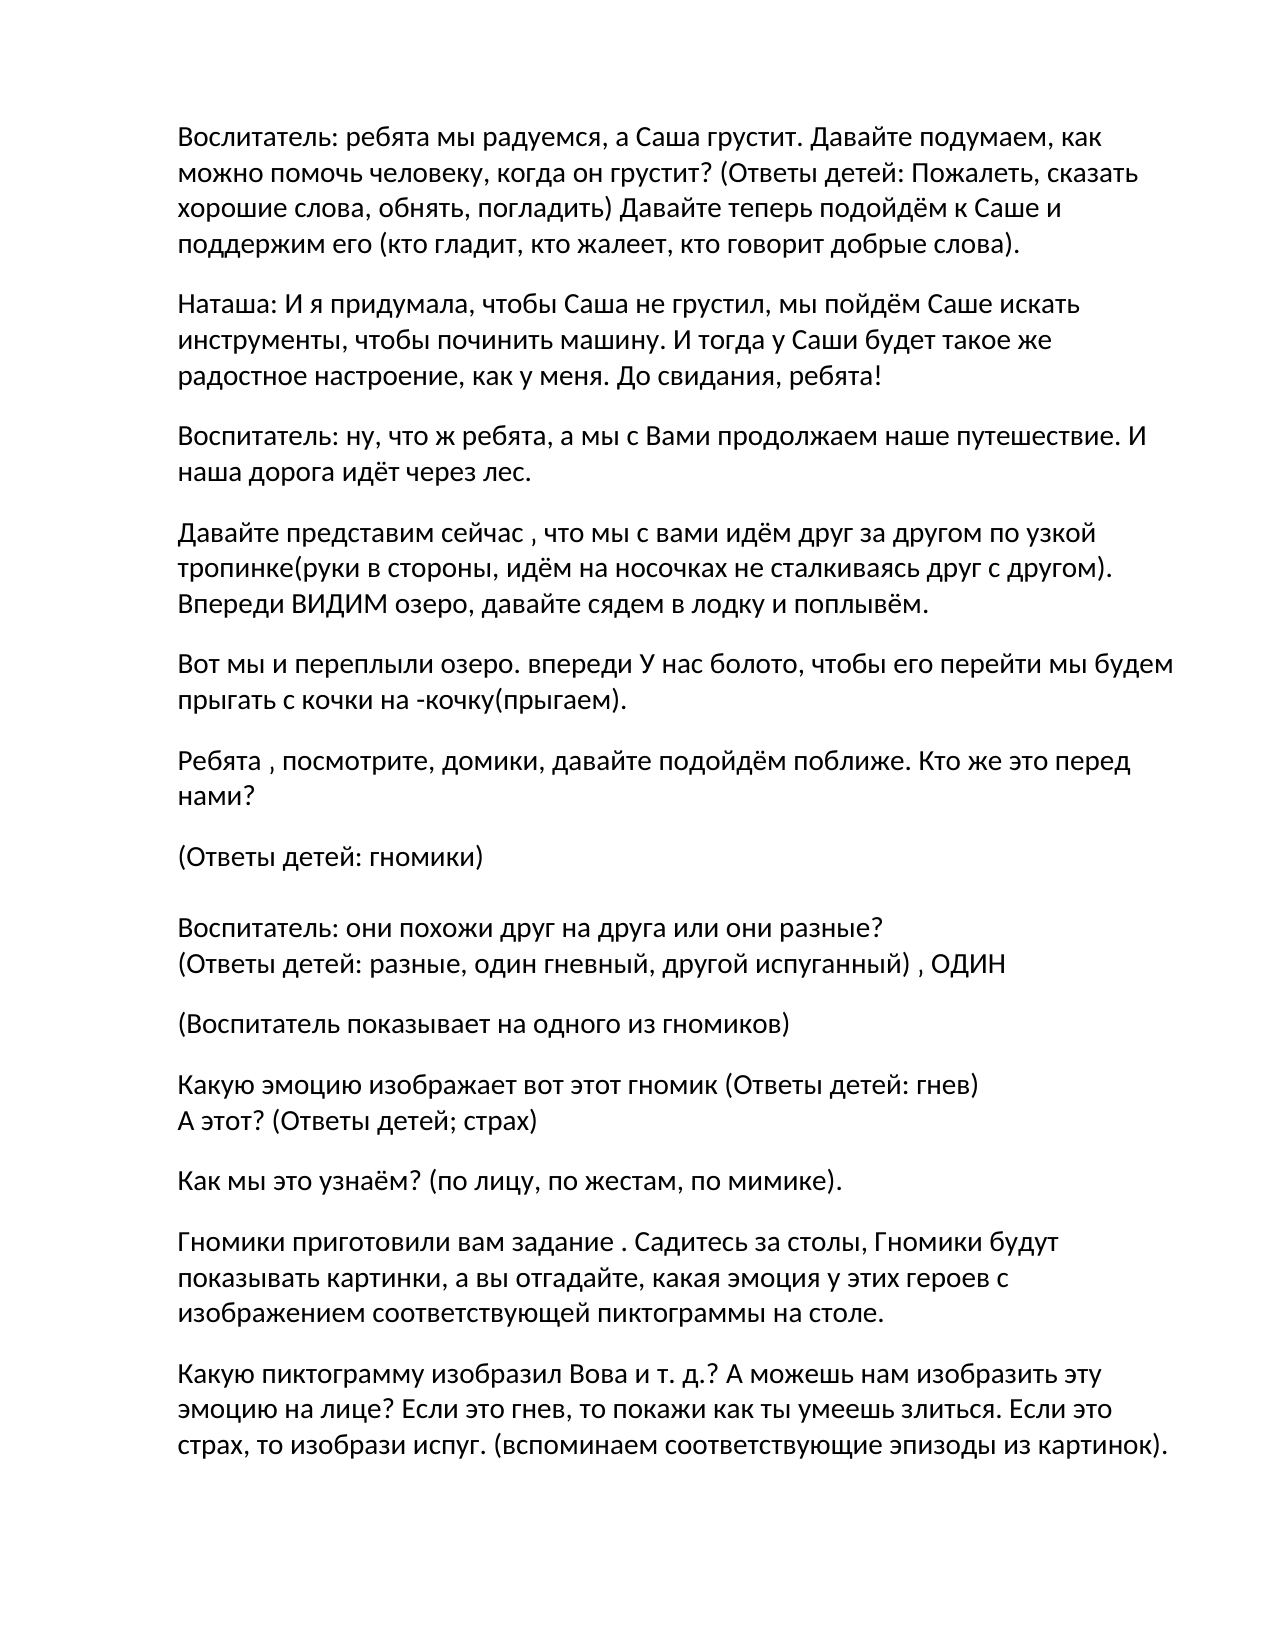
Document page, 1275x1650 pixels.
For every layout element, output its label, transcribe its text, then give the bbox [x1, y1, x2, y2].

text (Ответы детей: гномики) Воспитатель: они похожи друг на друга или они разные? (Ответы детей: разные, один гневный, другой испуганный) ‚ ОДИН [177, 838, 1186, 981]
text Ребята ‚ посмотрите, домики, давайте подойдём поближе. Кто же это перед нами? [177, 742, 1186, 813]
text Какую эмоцию изображает вот этот гномик (Ответы детей: гнев) А этот? (Ответы детей; страх) [177, 1066, 1186, 1137]
text Какую пиктограмму изобразил Вова и т. д.? А можешь нам изобразить эту эмоцию на лице? Если это гнев, то покажи как ты умеешь злиться. Если это страх, то изобрази испуг. (вспоминаем соответствующие эпизоды из картинок). [177, 1355, 1186, 1462]
text Давайте представим сейчас ‚ что мы с вами идём друг за другом по узкой тропинке(руки в стороны, идём на носочках не сталкиваясь друг с другом). Впереди ВИДИМ озеро, давайте сядем в лодку и поплывём. [177, 514, 1186, 621]
text Вот мы и переплыли озеро. впереди У нас болото, чтобы его перейти мы будем прыгать с кочки на -кочку(прыгаем). [177, 646, 1186, 717]
text Как мы это узнаём? (по лицу, по жестам, по мимике). [177, 1162, 1186, 1198]
text Гномики приготовили вам задание . Садитесь за столы, Гномики будут показывать картинки, а вы отгадайте, какая эмоция у этих героев с изображением соответствующей пиктограммы на столе. [177, 1223, 1186, 1330]
text Воспитатель: ну, что ж ребята, а мы с Вами продолжаем наше путешествие. И наша дорога идёт через лес. [177, 417, 1186, 489]
text (Воспитатель показывает на одного из гномиков) [177, 1006, 1186, 1041]
text Вослитатель: ребята мы радуемся, а Саша грустит. Давайте подумаем, как можно помочь человеку, когда он грустит? (Ответы детей: Пожалеть, сказать хорошие слова, обнять, погладить) Давайте теперь подойдём к Саше и поддержим его (кто гладит, кто жалеет, кто говорит добрые слова). [177, 118, 1186, 261]
text Наташа: И я придумала, чтобы Саша не грустил, мы пойдём Саше искать инструменты, чтобы починить машину. И тогда у Саши будет такое же радостное настроение, как у меня. До свидания, ребята! [177, 286, 1186, 392]
